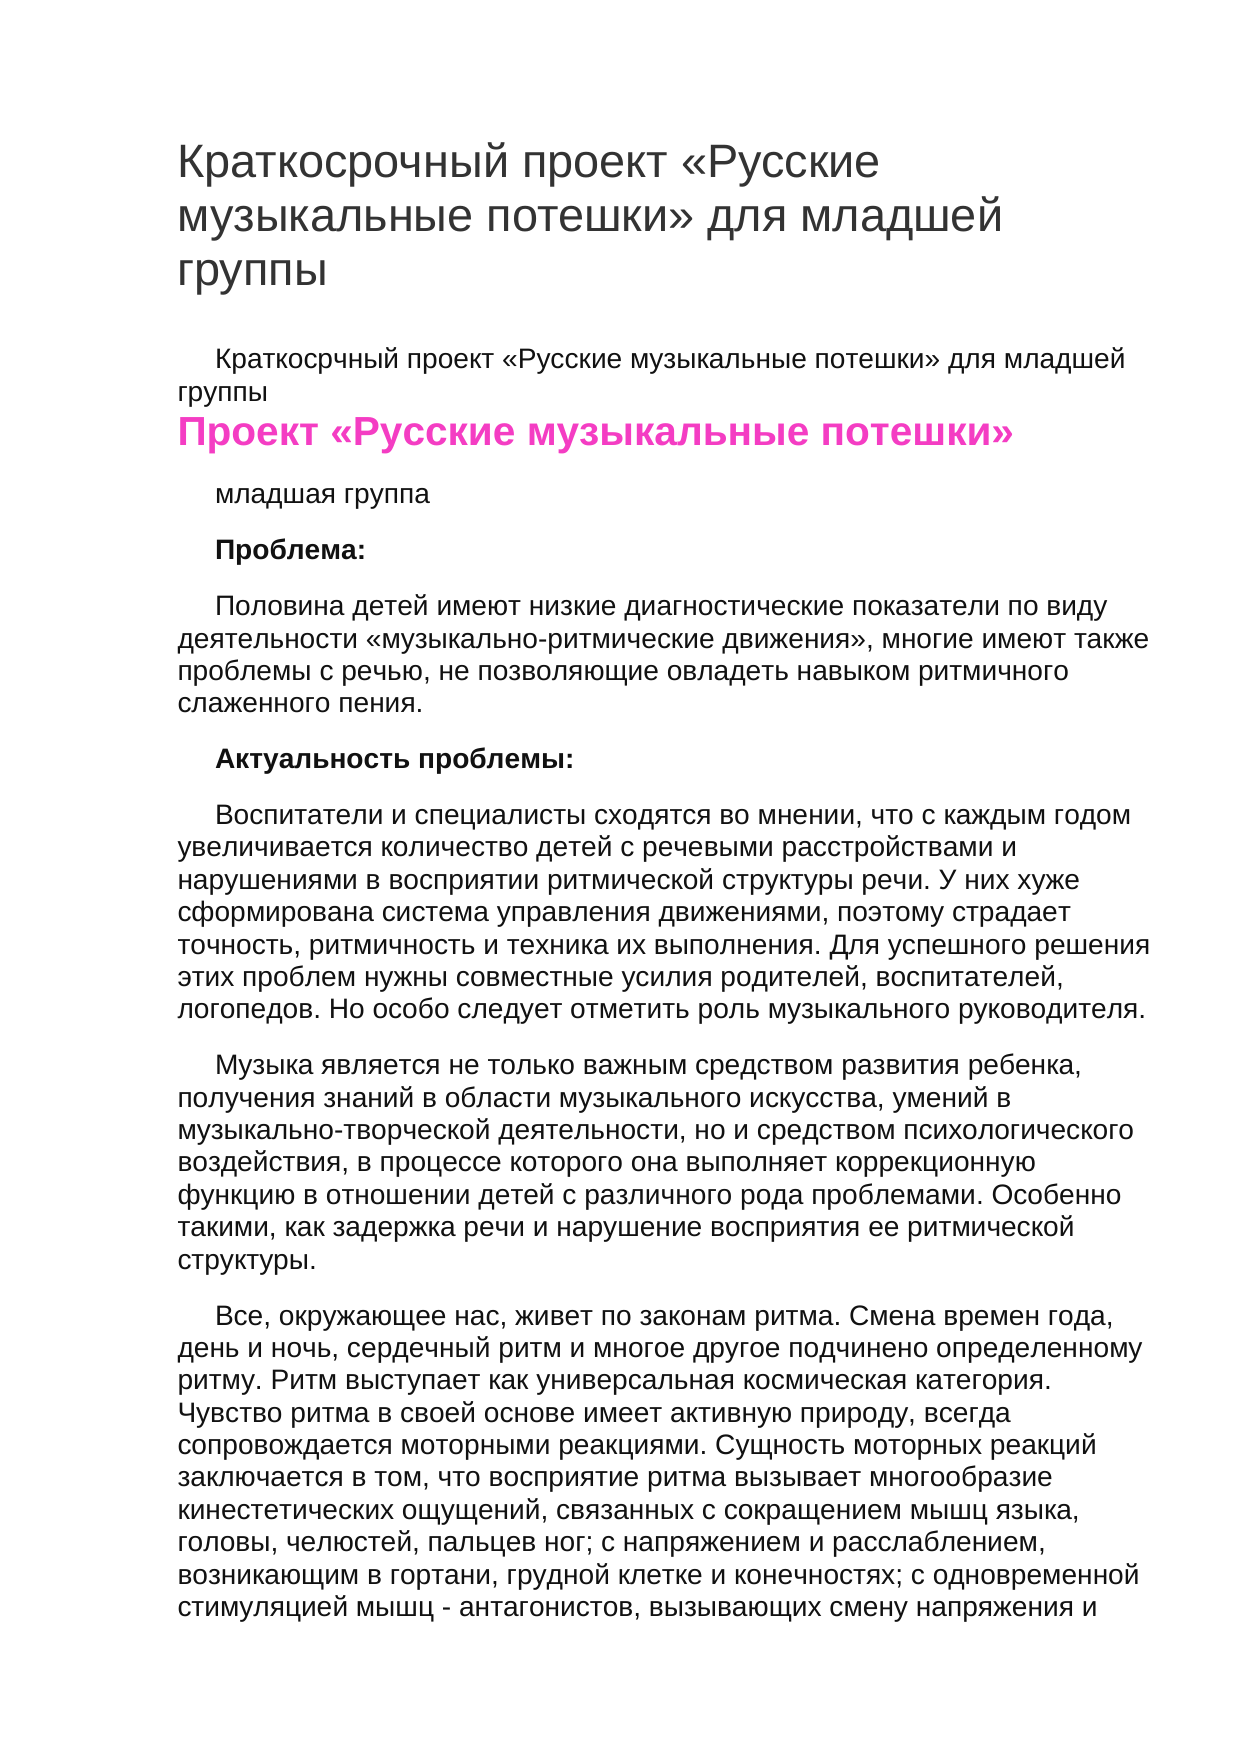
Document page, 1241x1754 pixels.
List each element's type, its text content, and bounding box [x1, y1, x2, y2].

text младшая группа [177, 477, 1152, 510]
text Краткосрочный проект «Русские музыкальные потешки» для младшей группы [177, 134, 1152, 296]
text Краткосрчный проект «Русские музыкальные потешки» для младшей группы [177, 342, 1152, 407]
text Проблема: [177, 533, 1152, 566]
text Половина детей имеют низкие диагностические показатели по виду деятельности «музыкально-ритмические движения», многие имеют также проблемы с речью, не позволяющие овладеть навыком ритмичного слаженного пения. [177, 589, 1152, 719]
text Проект «Русские музыкальные потешки» [177, 407, 1152, 454]
text Воспитатели и специалисты сходятся во мнении, что с каждым годом увеличивается количество детей с речевыми расстройствами и нарушениями в восприятии ритмической структуры речи. У них хуже сформирована система управления движениями, поэтому страдает точность, ритмичность и техника их выполнения. Для успешного решения этих проблем нужны совместные усилия родителей, воспитателей, логопедов. Но особо следует отметить роль музыкального руководителя. [177, 798, 1152, 1025]
text Музыка является не только важным средством развития ребенка, получения знаний в области музыкального искусства, умений в музыкально-творческой деятельности, но и средством психологического воздействия, в процессе которого она выполняет коррекционную функцию в отношении детей с различного рода проблемами. Особенно такими, как задержка речи и нарушение восприятия ее ритмической структуры. [177, 1048, 1152, 1275]
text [177, 1298, 1152, 1622]
text Актуальность проблемы: [177, 742, 1152, 774]
